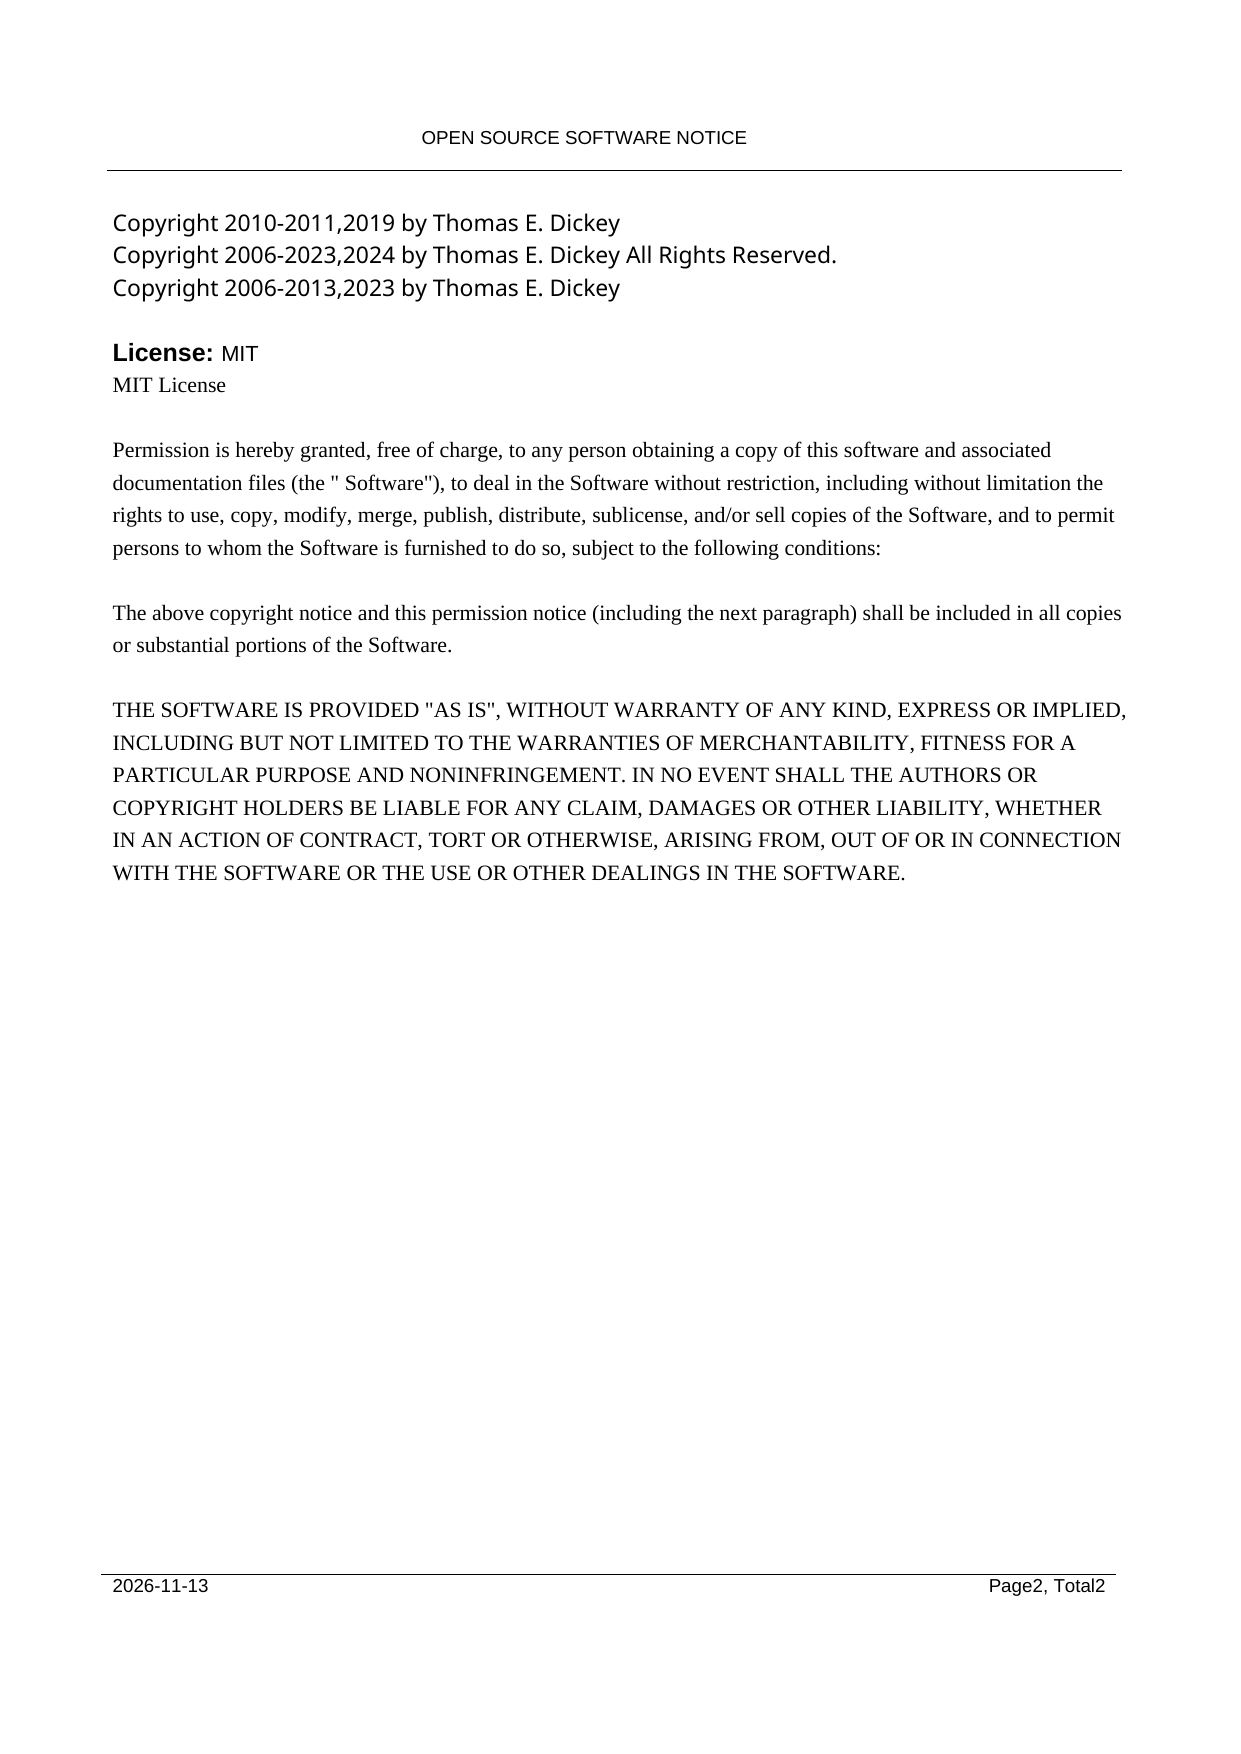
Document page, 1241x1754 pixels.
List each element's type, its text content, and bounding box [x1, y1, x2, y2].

text License: MIT [112, 336, 1128, 369]
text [112, 206, 1128, 336]
text MIT License Permission is hereby granted, free of charge, to any person obtaining a copy of this software and associated documentation files (the " Software"), to deal in the Software without restriction, including without limitation the rights to use, copy, modify, merge, publish, distribute, sublicense, and/or sell copies of the Software, and to permit persons to whom the Software is furnished to do so, subject to the following conditions: The above copyright notice and this permission notice (including the next paragraph) shall be included in all copies or substantial portions of the Software. THE SOFTWARE IS PROVIDED "AS IS", WITHOUT WARRANTY OF ANY KIND, EXPRESS OR IMPLIED, INCLUDING BUT NOT LIMITED TO THE WARRANTIES OF MERCHANTABILITY, FITNESS FOR A PARTICULAR PURPOSE AND NONINFRINGEMENT. IN NO EVENT SHALL THE AUTHORS OR COPYRIGHT HOLDERS BE LIABLE FOR ANY CLAIM, DAMAGES OR OTHER LIABILITY, WHETHER IN AN ACTION OF CONTRACT, TORT OR OTHERWISE, ARISING FROM, OUT OF OR IN CONNECTION WITH THE SOFTWARE OR THE USE OR OTHER DEALINGS IN THE SOFTWARE. [112, 369, 1128, 921]
